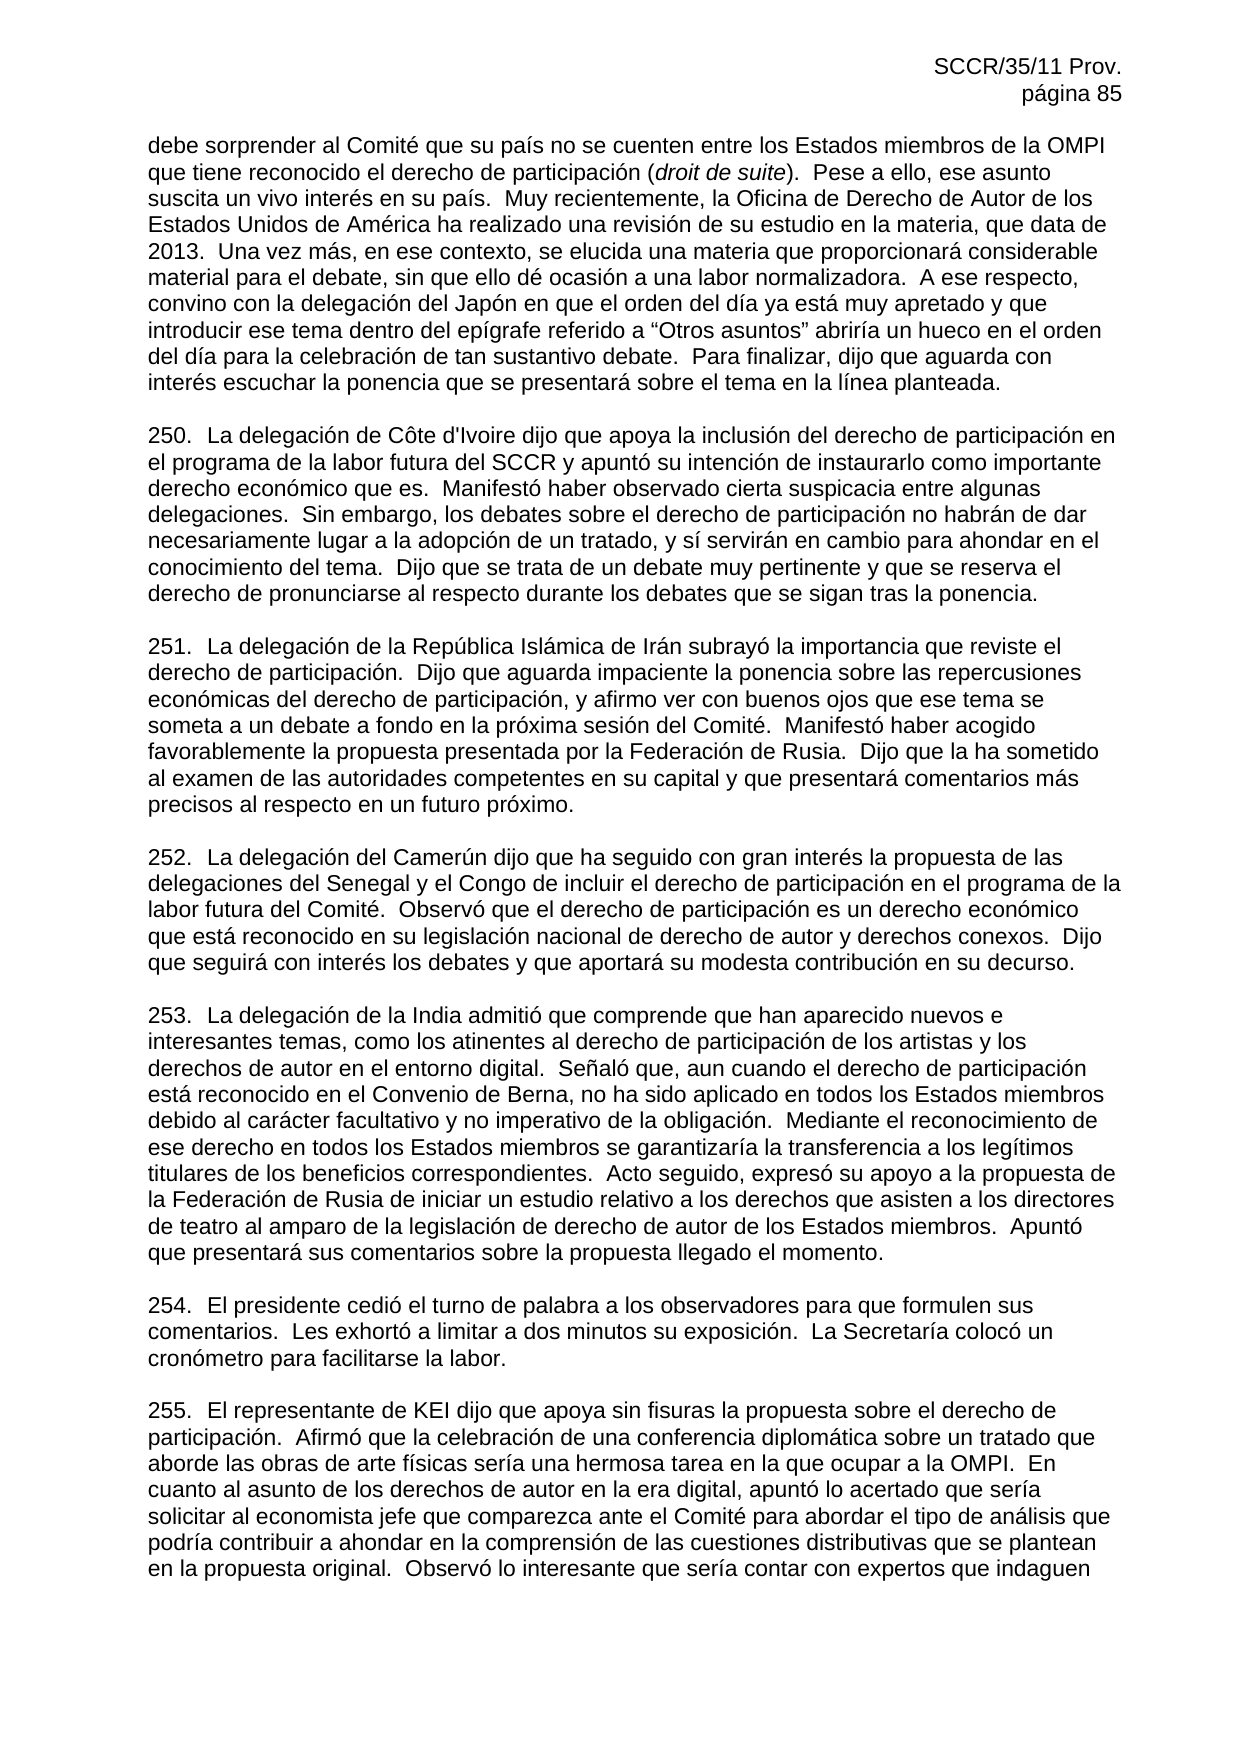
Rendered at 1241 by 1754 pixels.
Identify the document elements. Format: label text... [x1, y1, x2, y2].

list La delegación del Camerún dijo que ha seguido con gran interés la propuesta de las delegaciones del Senegal y el Congo de incluir el derecho de participación en el programa de la labor futura del Comité. Observó que el derecho de participación es un derecho económico que está reconocido en su legislación nacional de derecho de autor y derechos conexos. Dijo que seguirá con interés los debates y que aportará su modesta contribución en su decurso. [148, 844, 1122, 976]
list La delegación de la India admitió que comprende que han aparecido nuevos e interesantes temas, como los atinentes al derecho de participación de los artistas y los derechos de autor en el entorno digital. Señaló que, aun cuando el derecho de participación está reconocido en el Convenio de Berna, no ha sido aplicado en todos los Estados miembros debido al carácter facultativo y no imperativo de la obligación. Mediante el reconocimiento de ese derecho en todos los Estados miembros se garantizaría la transferencia a los legítimos titulares de los beneficios correspondientes. Acto seguido, expresó su apoyo a la propuesta de la Federación de Rusia de iniciar un estudio relativo a los derechos que asisten a los directores de teatro al amparo de la legislación de derecho de autor de los Estados miembros. Apuntó que presentará sus comentarios sobre la propuesta llegado el momento. [148, 1002, 1122, 1265]
list El presidente cedió el turno de palabra a los observadores para que formulen sus comentarios. Les exhortó a limitar a dos minutos su exposición. La Secretaría colocó un cronómetro para facilitarse la labor. [148, 1292, 1122, 1371]
list La delegación de la República Islámica de Irán subrayó la importancia que reviste el derecho de participación. Dijo que aguarda impaciente la ponencia sobre las repercusiones económicas del derecho de participación, y afirmo ver con buenos ojos que ese tema se someta a un debate a fondo en la próxima sesión del Comité. Manifestó haber acogido favorablemente la propuesta presentada por la Federación de Rusia. Dijo que la ha sometido al examen de las autoridades competentes en su capital y que presentará comentarios más precisos al respecto en un futuro próximo. [148, 633, 1122, 817]
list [148, 132, 1122, 396]
list La delegación de Côte d'Ivoire dijo que apoya la inclusión del derecho de participación en el programa de la labor futura del SCCR y apuntó su intención de instaurarlo como importante derecho económico que es. Manifestó haber observado cierta suspicacia entre algunas delegaciones. Sin embargo, los debates sobre el derecho de participación no habrán de dar necesariamente lugar a la adopción de un tratado, y sí servirán en cambio para ahondar en el conocimiento del tema. Dijo que se trata de un debate muy pertinente y que se reserva el derecho de pronunciarse al respecto durante los debates que se sigan tras la ponencia. [148, 422, 1122, 607]
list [148, 1397, 1122, 1582]
